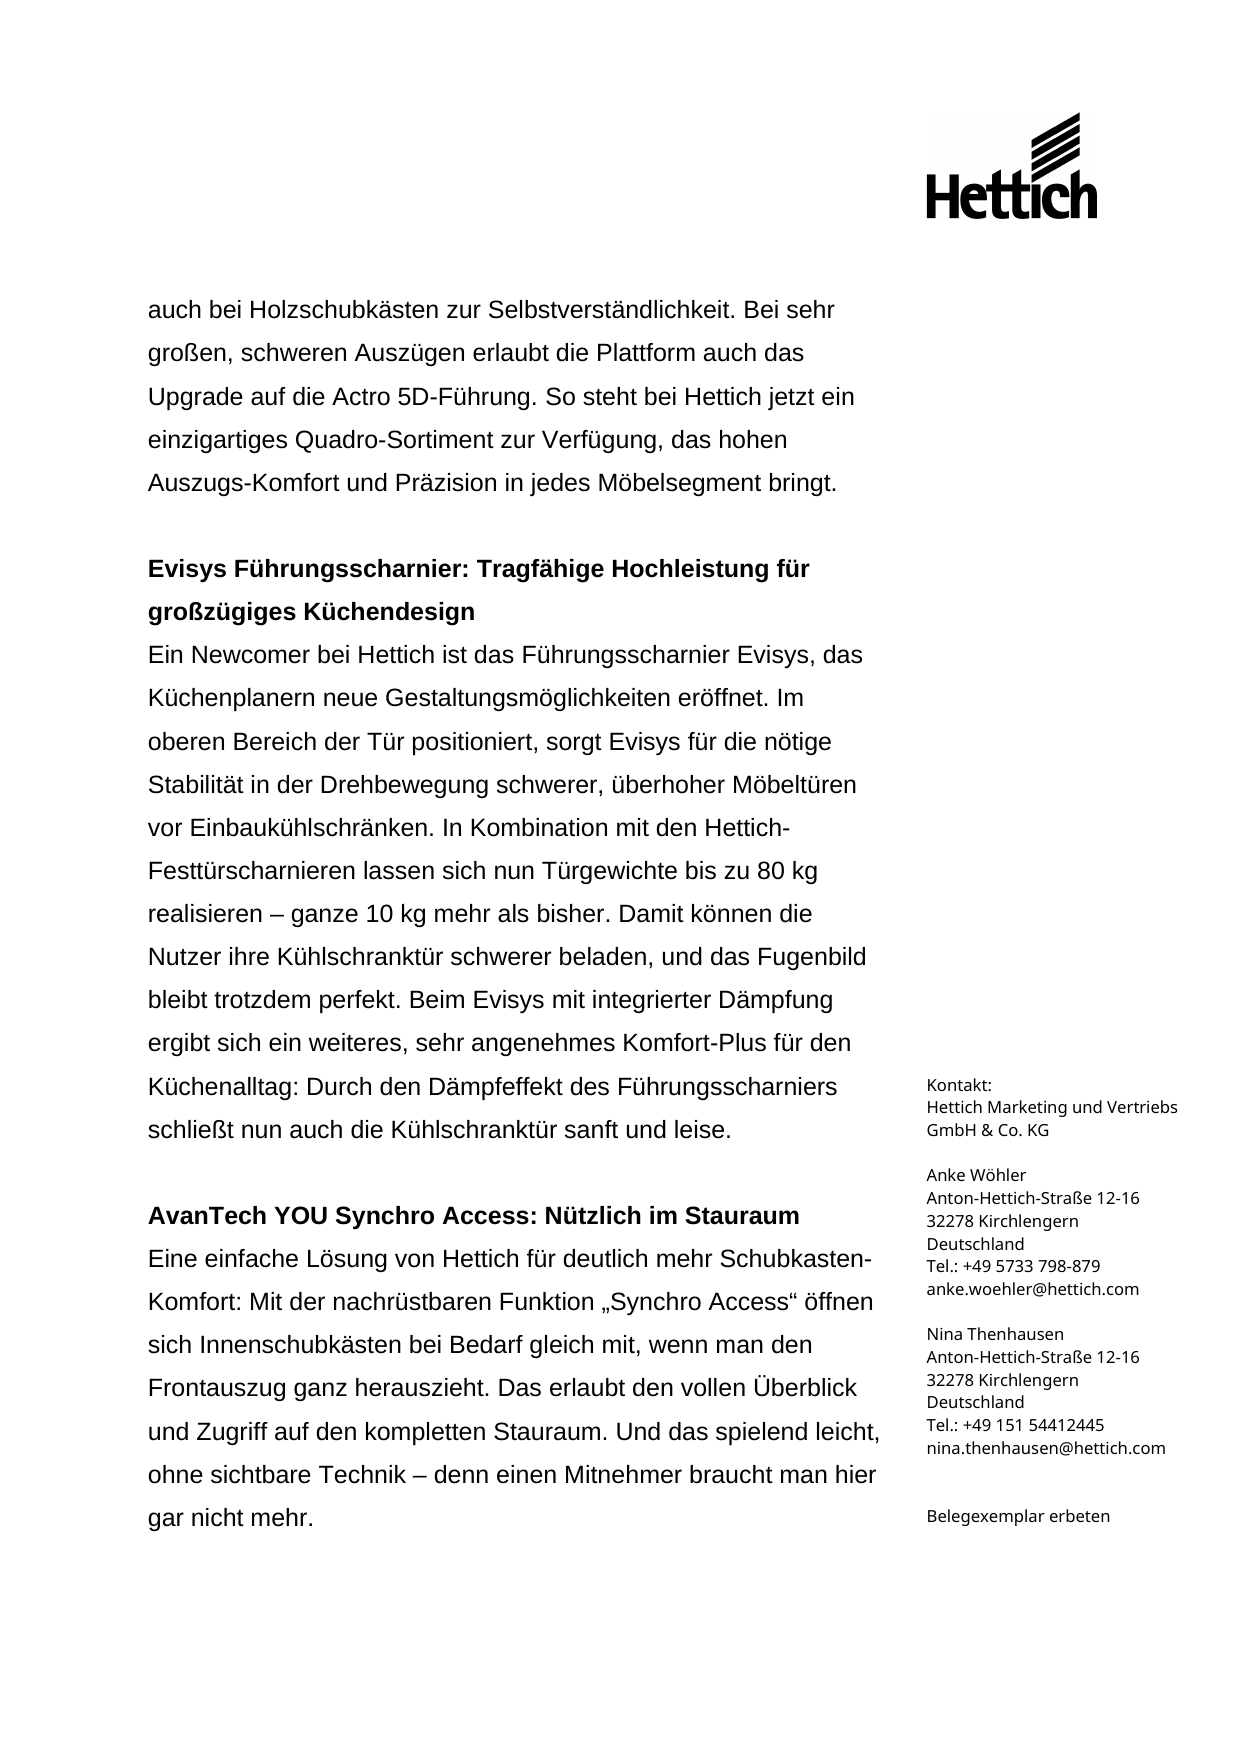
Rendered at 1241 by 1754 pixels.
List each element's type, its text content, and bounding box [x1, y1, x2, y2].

picture [926, 112, 1097, 219]
text AvanTech YOU Synchro Access: Nützlich im Stauraum [148, 1201, 886, 1230]
text Eine einfache Lösung von Hettich für deutlich mehr Schubkasten-Komfort: Mit der nachrüstbaren Funktion „Synchro Access“ öffnen sich Innenschubkästen bei Bedarf gleich mit, wenn man den Frontauszug ganz herauszieht. Das erlaubt den vollen Überblick und Zugriff auf den kompletten Stauraum. Und das spielend leicht, ohne sichtbare Technik – denn einen Mitnehmer braucht man hier gar nicht mehr. [148, 1244, 886, 1532]
text Evisys Führungsscharnier: Tragfähige Hochleistung für großzügiges Küchendesign Ein Newcomer bei Hettich ist das Führungsscharnier Evisys, das Küchenplanern neue Gestaltungsmöglichkeiten eröffnet. Im oberen Bereich der Tür positioniert, sorgt Evisys für die nötige Stabilität in der Drehbewegung schwerer, überhoher Möbeltüren vor Einbaukühlschränken. In Kombination mit den Hettich-Festtürscharnieren lassen sich nun Türgewichte bis zu 80 kg realisieren – ganze 10 kg mehr als bisher. Damit können die Nutzer ihre Kühlschranktür schwerer beladen, und das Fugenbild bleibt trotzdem perfekt. Beim Evisys mit integrierter Dämpfung ergibt sich ein weiteres, sehr angenehmes Komfort-Plus für den Küchenalltag: Durch den Dämpfeffekt des Führungsscharniers schließt nun auch die Kühlschranktür sanft und leise. [148, 554, 886, 1143]
